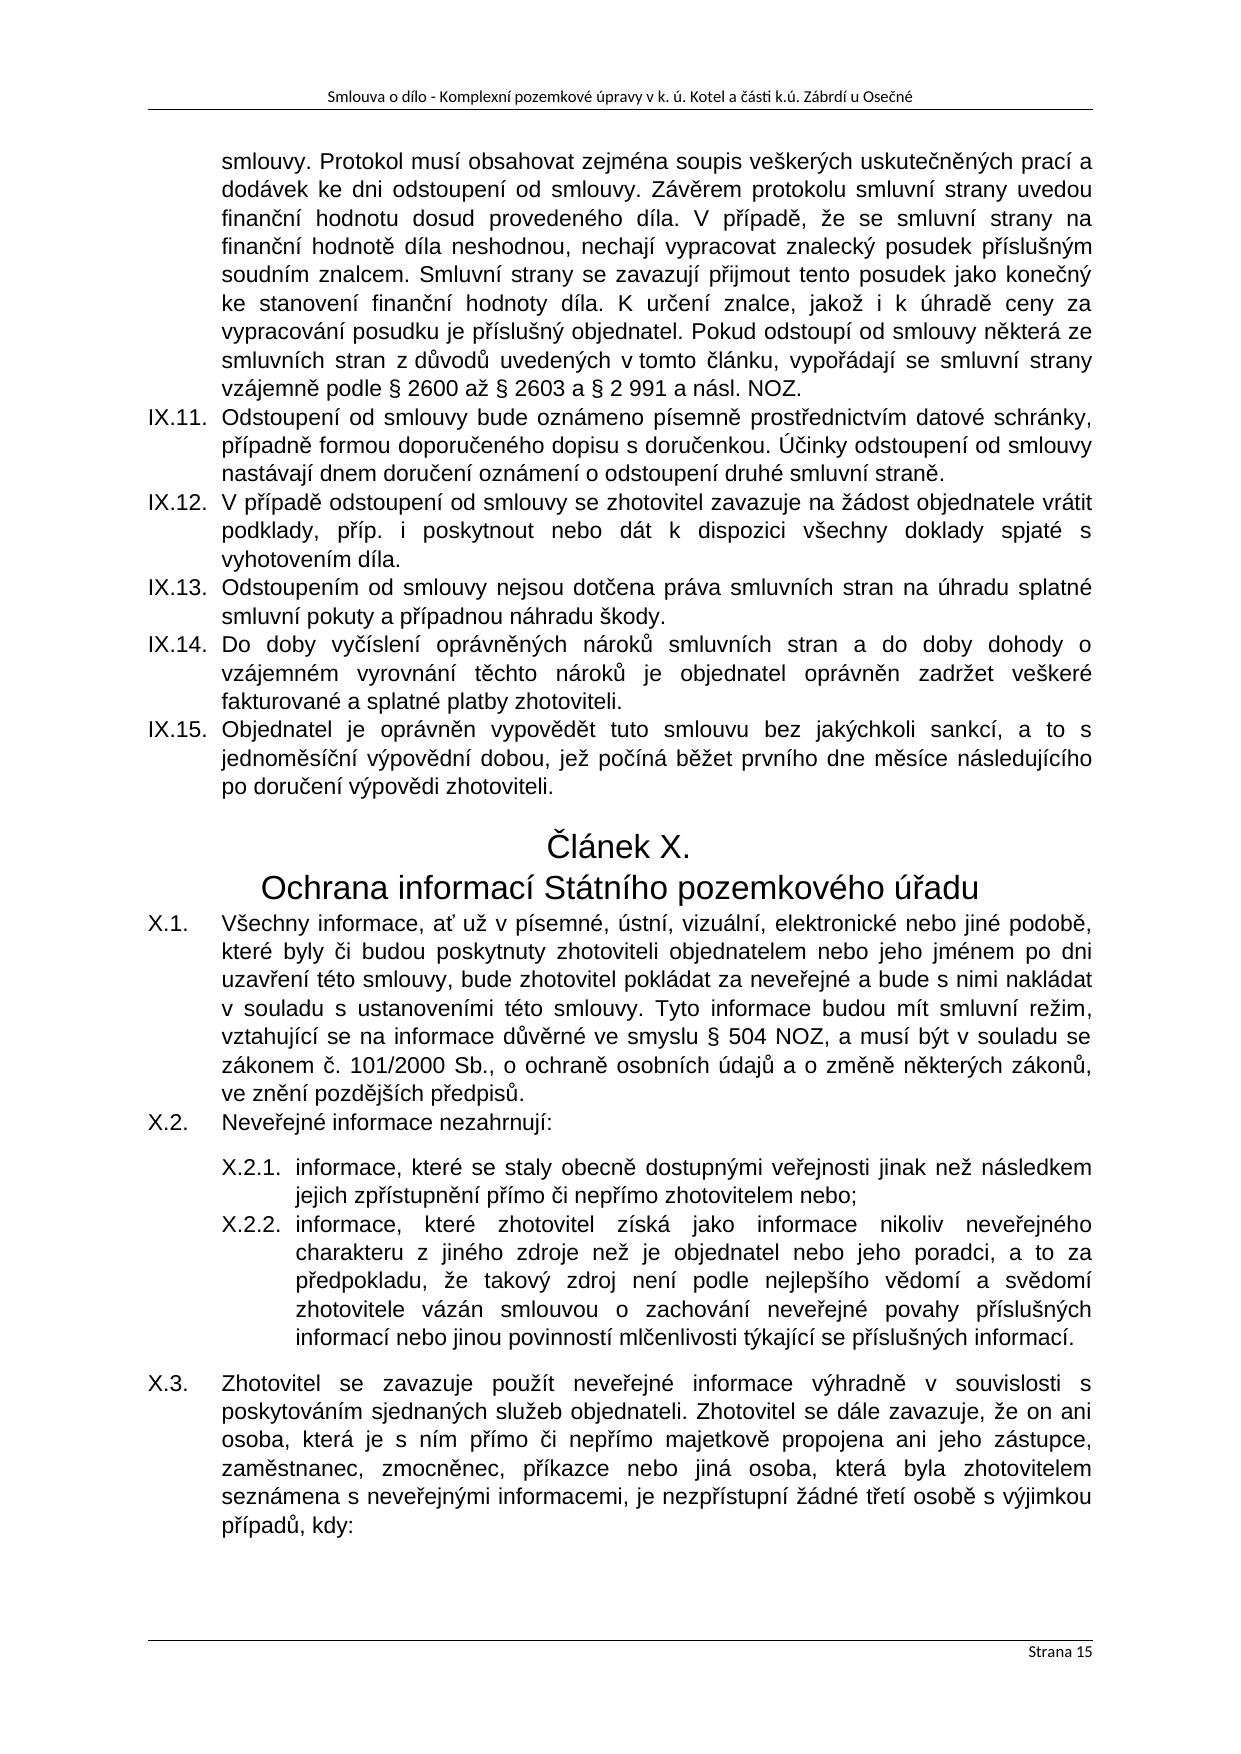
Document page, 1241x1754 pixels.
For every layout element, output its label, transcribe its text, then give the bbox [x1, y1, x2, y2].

text informace, které zhotovitel získá jako informace nikoliv neveřejného charakteru z jiného zdroje než je objednatel nebo jeho poradci, a to za předpokladu, že takový zdroj není podle nejlepšího vědomí a svědomí zhotovitele vázán smlouvou o zachování neveřejné povahy příslušných informací nebo jinou povinností mlčenlivosti týkající se příslušných informací. [221, 1211, 1093, 1351]
list Objednatel je oprávněn vypovědět tuto smlouvu bez jakýchkoli sankcí, a to s jednoměsíční výpovědní dobou, jež počíná běžet prvního dne měsíce následujícího po doručení výpovědi zhotoviteli. [148, 716, 1093, 799]
list Odstoupení od smlouvy bude oznámeno písemně prostřednictvím datové schránky, případně formou doporučeného dopisu s doručenkou. Účinky odstoupení od smlouvy nastávají dnem doručení oznámení o odstoupení druhé smluvní straně. [148, 403, 1093, 487]
text informace, které se staly obecně dostupnými veřejnosti jinak než následkem jejich zpřístupnění přímo či nepřímo zhotovitelem nebo; [221, 1154, 1093, 1208]
subtitle Ochrana informací Státního pozemkového úřadu [148, 827, 1093, 907]
list Odstoupením od smlouvy nejsou dotčena práva smluvních stran na úhradu splatné smluvní pokuty a případnou náhradu škody. [148, 574, 1093, 629]
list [148, 148, 1093, 401]
list Do doby vyčíslení oprávněných nároků smluvních stran a do doby dohody o vzájemném vyrovnání těchto nároků je objednatel oprávněn zadržet veškeré fakturované a splatné platby zhotoviteli. [148, 631, 1093, 714]
list Neveřejné informace nezahrnují: [148, 1109, 1093, 1135]
list V případě odstoupení od smlouvy se zhotovitel zavazuje na žádost objednatele vrátit podklady, příp. i poskytnout nebo dát k dispozici všechny doklady spjaté s vyhotovením díla. [148, 489, 1093, 572]
list Zhotovitel se zavazuje použít neveřejné informace výhradně v souvislosti s poskytováním sjednaných služeb objednateli. Zhotovitel se dále zavazuje, že on ani osoba, která je s ním přímo či nepřímo majetkově propojena ani jeho zástupce, zaměstnanec, zmocněnec, příkazce nebo jiná osoba, která byla zhotovitelem seznámena s neveřejnými informacemi, je nezpřístupní žádné třetí osobě s výjimkou případů, kdy: [148, 1369, 1093, 1538]
list Všechny informace, ať už v písemné, ústní, vizuální, elektronické nebo jiné podobě, které byly či budou poskytnuty zhotoviteli objednatelem nebo jeho jménem po dni uzavření této smlouvy, bude zhotovitel pokládat za neveřejné a bude s nimi nakládat v souladu s ustanoveními této smlouvy. Tyto informace budou mít smluvní režim, vztahující se na informace důvěrné ve smyslu § 504 NOZ, a musí být v souladu se zákonem č. 101/2000 Sb., o ochraně osobních údajů a o změně některých zákonů, ve znění pozdějších předpisů. [148, 909, 1093, 1107]
